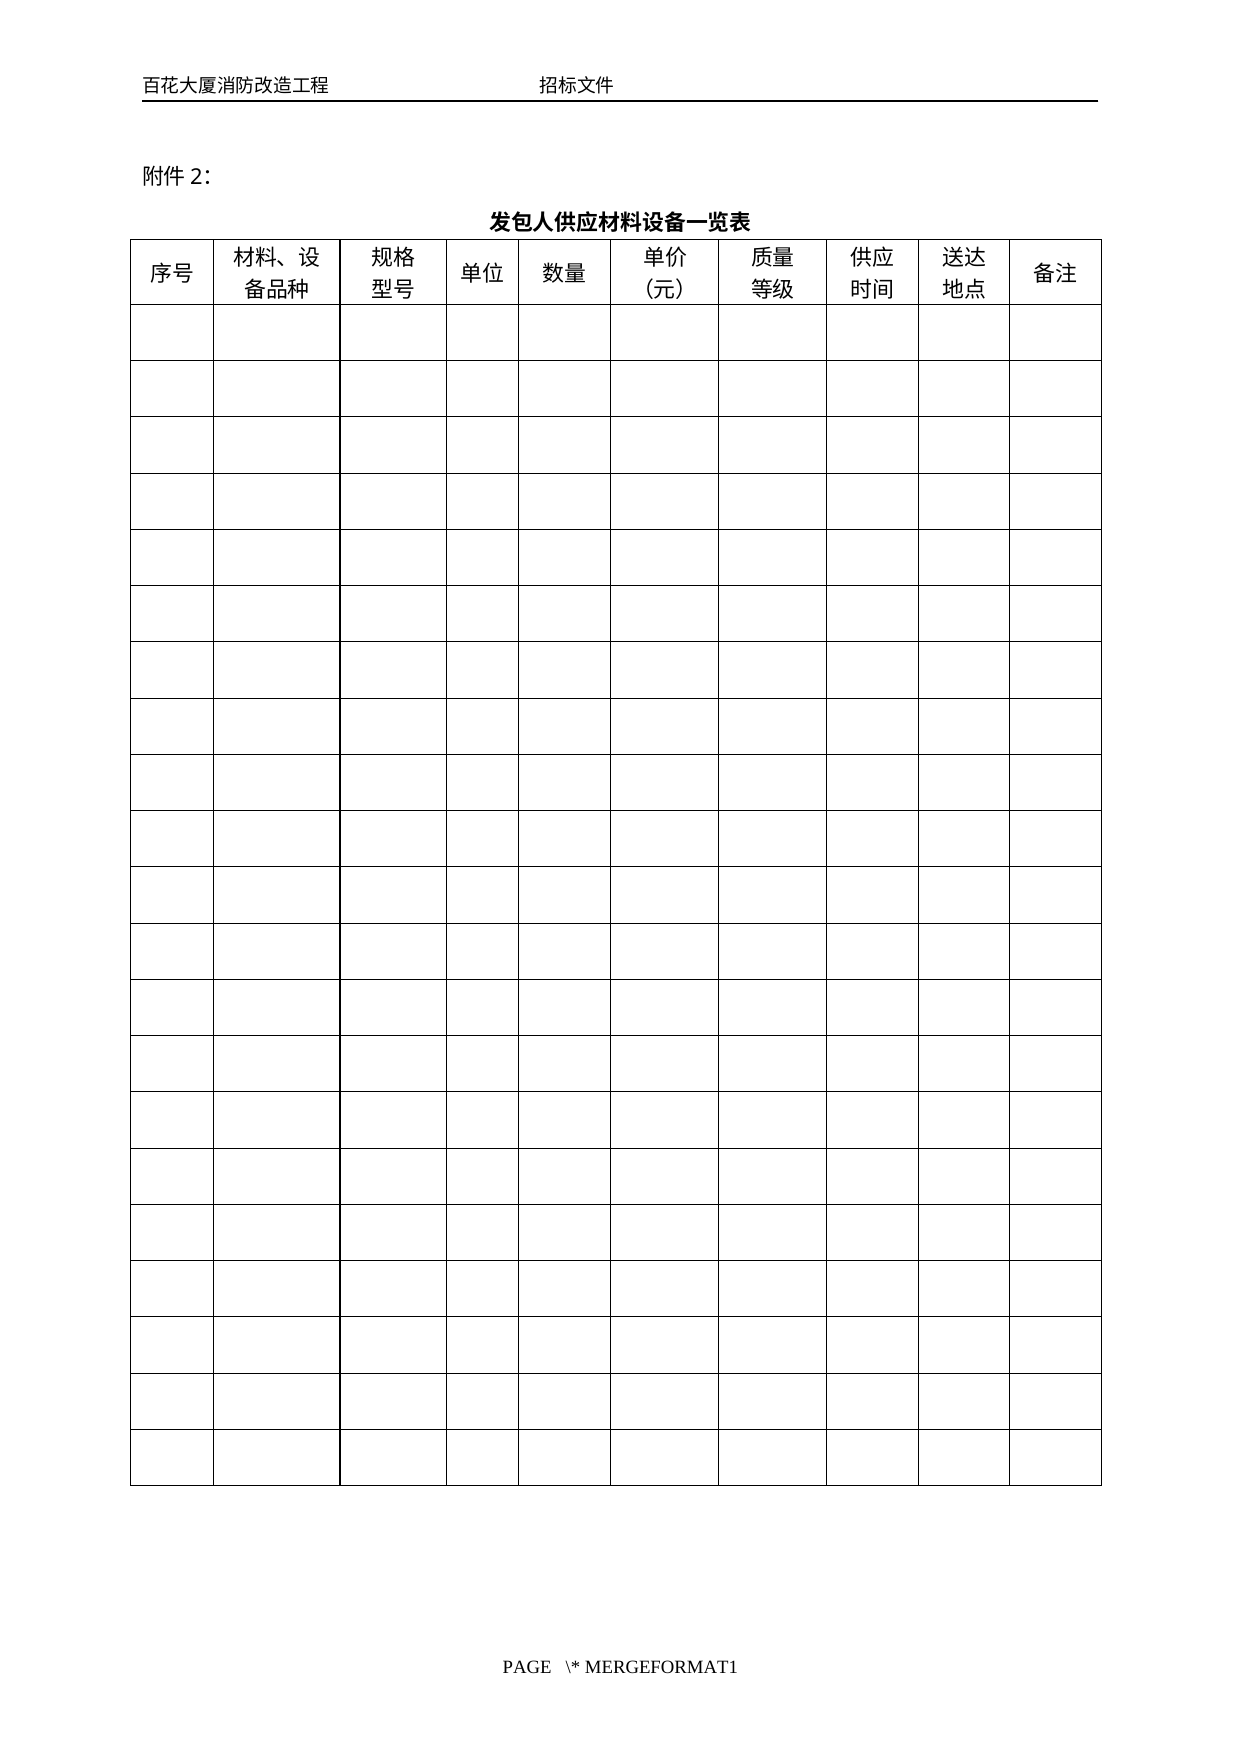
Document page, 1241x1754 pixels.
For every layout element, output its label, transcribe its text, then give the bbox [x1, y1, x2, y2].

table_cell [827, 417, 918, 472]
table_cell [341, 811, 446, 866]
table_cell [131, 755, 213, 810]
table_cell [341, 586, 446, 641]
table_header 单价 （元） [611, 240, 718, 304]
table_cell [1010, 1374, 1101, 1429]
table_cell [1010, 980, 1101, 1035]
table_cell [131, 474, 213, 529]
table_cell [827, 1149, 918, 1204]
table_cell [214, 1092, 339, 1147]
table_cell [131, 1149, 213, 1204]
table_cell [519, 1430, 610, 1485]
table_cell [719, 924, 826, 979]
table_cell [447, 1261, 518, 1316]
table_cell [919, 1430, 1009, 1485]
table_cell [827, 867, 918, 922]
table_cell [919, 980, 1009, 1035]
table_cell [519, 980, 610, 1035]
table_cell [131, 642, 213, 697]
table_cell [611, 755, 718, 810]
table_cell [341, 1205, 446, 1260]
table_cell [827, 642, 918, 697]
table_cell [611, 1205, 718, 1260]
table_cell [519, 1205, 610, 1260]
table_cell [214, 1261, 339, 1316]
table_cell [1010, 1036, 1101, 1091]
table_header 数量 [519, 240, 610, 304]
table_cell [341, 417, 446, 472]
table_cell [519, 642, 610, 697]
table_cell [214, 305, 339, 360]
table_cell [827, 1261, 918, 1316]
table_cell [611, 586, 718, 641]
table_cell [519, 699, 610, 754]
text 发包人供应材料设备一览表 [142, 193, 1098, 239]
table_header 序号 [131, 240, 213, 304]
table_cell [341, 1036, 446, 1091]
table_cell [827, 1317, 918, 1372]
table_cell [519, 811, 610, 866]
table_cell [611, 811, 718, 866]
table_cell [131, 980, 213, 1035]
table_cell [214, 867, 339, 922]
table_cell [919, 811, 1009, 866]
table_cell [1010, 867, 1101, 922]
table_cell [214, 1149, 339, 1204]
table_cell [341, 474, 446, 529]
table_cell [611, 417, 718, 472]
table_cell [519, 867, 610, 922]
table_cell [1010, 1430, 1101, 1485]
table_cell [447, 811, 518, 866]
table_cell [1010, 530, 1101, 585]
table_cell [214, 530, 339, 585]
table_cell [519, 1261, 610, 1316]
table_cell [214, 755, 339, 810]
table_cell [611, 1036, 718, 1091]
table_cell [131, 1374, 213, 1429]
table_cell [131, 530, 213, 585]
table_cell [827, 474, 918, 529]
table_cell [611, 1261, 718, 1316]
table_cell [1010, 1261, 1101, 1316]
table_cell [719, 755, 826, 810]
table_cell [214, 1430, 339, 1485]
table_cell [611, 1092, 718, 1147]
table_cell [519, 1149, 610, 1204]
table_cell [827, 586, 918, 641]
table_cell [214, 699, 339, 754]
table_cell [827, 1374, 918, 1429]
table_cell [341, 867, 446, 922]
table_cell [341, 699, 446, 754]
table_cell [131, 417, 213, 472]
table_cell [1010, 642, 1101, 697]
table_cell [919, 1317, 1009, 1372]
table_cell [611, 867, 718, 922]
table_cell [919, 417, 1009, 472]
table_cell [447, 699, 518, 754]
table_cell [519, 586, 610, 641]
table_cell [214, 642, 339, 697]
table_cell [719, 642, 826, 697]
table_cell [719, 305, 826, 360]
table_cell [611, 980, 718, 1035]
table_cell [919, 1374, 1009, 1429]
table_cell [341, 530, 446, 585]
table_cell [214, 586, 339, 641]
table_header 供应 时间 [827, 240, 918, 304]
table_cell [214, 980, 339, 1035]
table_cell [1010, 586, 1101, 641]
table_cell [611, 699, 718, 754]
table_cell [719, 1205, 826, 1260]
table_cell [919, 1205, 1009, 1260]
table_header 送达 地点 [919, 240, 1009, 304]
table_cell [341, 1092, 446, 1147]
table_cell [341, 1374, 446, 1429]
table_cell [447, 1317, 518, 1372]
table_cell [341, 1430, 446, 1485]
table_cell [341, 642, 446, 697]
table_header 质量 等级 [719, 240, 826, 304]
table_cell [611, 1149, 718, 1204]
table_cell [214, 1317, 339, 1372]
table_cell [919, 699, 1009, 754]
table_cell [447, 755, 518, 810]
table_cell [719, 361, 826, 416]
table_cell [611, 1430, 718, 1485]
table_cell [447, 474, 518, 529]
table_cell [447, 924, 518, 979]
table_cell [447, 361, 518, 416]
table_cell [447, 1430, 518, 1485]
table_cell [919, 1036, 1009, 1091]
table_cell [214, 1374, 339, 1429]
table_cell [919, 1149, 1009, 1204]
table_cell [611, 474, 718, 529]
text 附件2： [142, 148, 1098, 193]
table_header 单位 [447, 240, 518, 304]
table_cell [919, 305, 1009, 360]
table_cell [611, 642, 718, 697]
table_cell [827, 924, 918, 979]
table_cell [447, 1149, 518, 1204]
table_cell [214, 1036, 339, 1091]
table_cell [447, 417, 518, 472]
table_cell [214, 924, 339, 979]
table_cell [131, 811, 213, 866]
table_cell [827, 361, 918, 416]
table_cell [131, 361, 213, 416]
table_cell [827, 1205, 918, 1260]
table_cell [447, 586, 518, 641]
table_cell [919, 530, 1009, 585]
table_cell [214, 1205, 339, 1260]
table_cell [611, 361, 718, 416]
table_cell [341, 924, 446, 979]
table_cell [341, 1149, 446, 1204]
table_cell [131, 1036, 213, 1091]
table_cell [719, 530, 826, 585]
table_cell [519, 924, 610, 979]
table_cell [1010, 811, 1101, 866]
table_cell [1010, 305, 1101, 360]
table_cell [611, 924, 718, 979]
table_cell [447, 867, 518, 922]
table_cell [341, 305, 446, 360]
table_cell [519, 530, 610, 585]
table_cell [341, 361, 446, 416]
table_cell [1010, 1092, 1101, 1147]
table_cell [611, 530, 718, 585]
table_cell [519, 1374, 610, 1429]
table_cell [519, 417, 610, 472]
table_cell [341, 1317, 446, 1372]
table_cell [1010, 417, 1101, 472]
table_cell [341, 980, 446, 1035]
table_cell [214, 811, 339, 866]
table_cell [919, 586, 1009, 641]
table_cell [131, 586, 213, 641]
table_cell [519, 305, 610, 360]
table_cell [719, 980, 826, 1035]
table_cell [827, 1430, 918, 1485]
table_cell [611, 1317, 718, 1372]
table_cell [214, 361, 339, 416]
table_cell [611, 305, 718, 360]
table_cell [827, 699, 918, 754]
table_cell [1010, 361, 1101, 416]
table_cell [919, 867, 1009, 922]
table_cell [919, 642, 1009, 697]
table_cell [341, 1261, 446, 1316]
table_cell [827, 1036, 918, 1091]
table_cell [131, 1205, 213, 1260]
table_header 规格 型号 [341, 240, 446, 304]
table_cell [447, 1036, 518, 1091]
table_cell [719, 811, 826, 866]
table_cell [719, 1149, 826, 1204]
table_cell [1010, 1205, 1101, 1260]
table_cell [447, 305, 518, 360]
table_cell [131, 1430, 213, 1485]
table_cell [719, 1374, 826, 1429]
table_cell [919, 755, 1009, 810]
table_cell [519, 474, 610, 529]
table_cell [519, 1317, 610, 1372]
table_cell [719, 699, 826, 754]
table_cell [519, 361, 610, 416]
table_cell [611, 1374, 718, 1429]
table_cell [827, 811, 918, 866]
table_cell [1010, 1317, 1101, 1372]
table_cell [131, 1317, 213, 1372]
table_cell [341, 755, 446, 810]
table_header 材料、设备品种 [214, 240, 339, 304]
table_cell [447, 1092, 518, 1147]
table_cell [214, 417, 339, 472]
table_cell [1010, 755, 1101, 810]
table_cell [447, 642, 518, 697]
table_cell [719, 1036, 826, 1091]
table_cell [1010, 1149, 1101, 1204]
table_cell [131, 1261, 213, 1316]
table_cell [131, 305, 213, 360]
table_cell [131, 1092, 213, 1147]
table_cell [131, 699, 213, 754]
table_cell [131, 924, 213, 979]
table_cell [827, 530, 918, 585]
table_cell [519, 1092, 610, 1147]
table_cell [447, 980, 518, 1035]
table_cell [719, 1430, 826, 1485]
table_cell [919, 1092, 1009, 1147]
table_cell [919, 474, 1009, 529]
table_cell [719, 474, 826, 529]
table_cell [519, 755, 610, 810]
table_cell [719, 867, 826, 922]
table_cell [214, 474, 339, 529]
table_header 备注 [1010, 240, 1101, 304]
table_cell [719, 1317, 826, 1372]
table_cell [1010, 474, 1101, 529]
table_cell [827, 755, 918, 810]
table_cell [519, 1036, 610, 1091]
table_cell [919, 361, 1009, 416]
table_cell [827, 1092, 918, 1147]
table_cell [919, 1261, 1009, 1316]
table_cell [447, 1374, 518, 1429]
table_cell [827, 305, 918, 360]
table_cell [1010, 924, 1101, 979]
table_cell [719, 1261, 826, 1316]
table_cell [1010, 699, 1101, 754]
table_cell [827, 980, 918, 1035]
table_cell [919, 924, 1009, 979]
table_cell [447, 530, 518, 585]
table_cell [447, 1205, 518, 1260]
table_cell [131, 867, 213, 922]
table_cell [719, 417, 826, 472]
table_cell [719, 1092, 826, 1147]
table_cell [719, 586, 826, 641]
